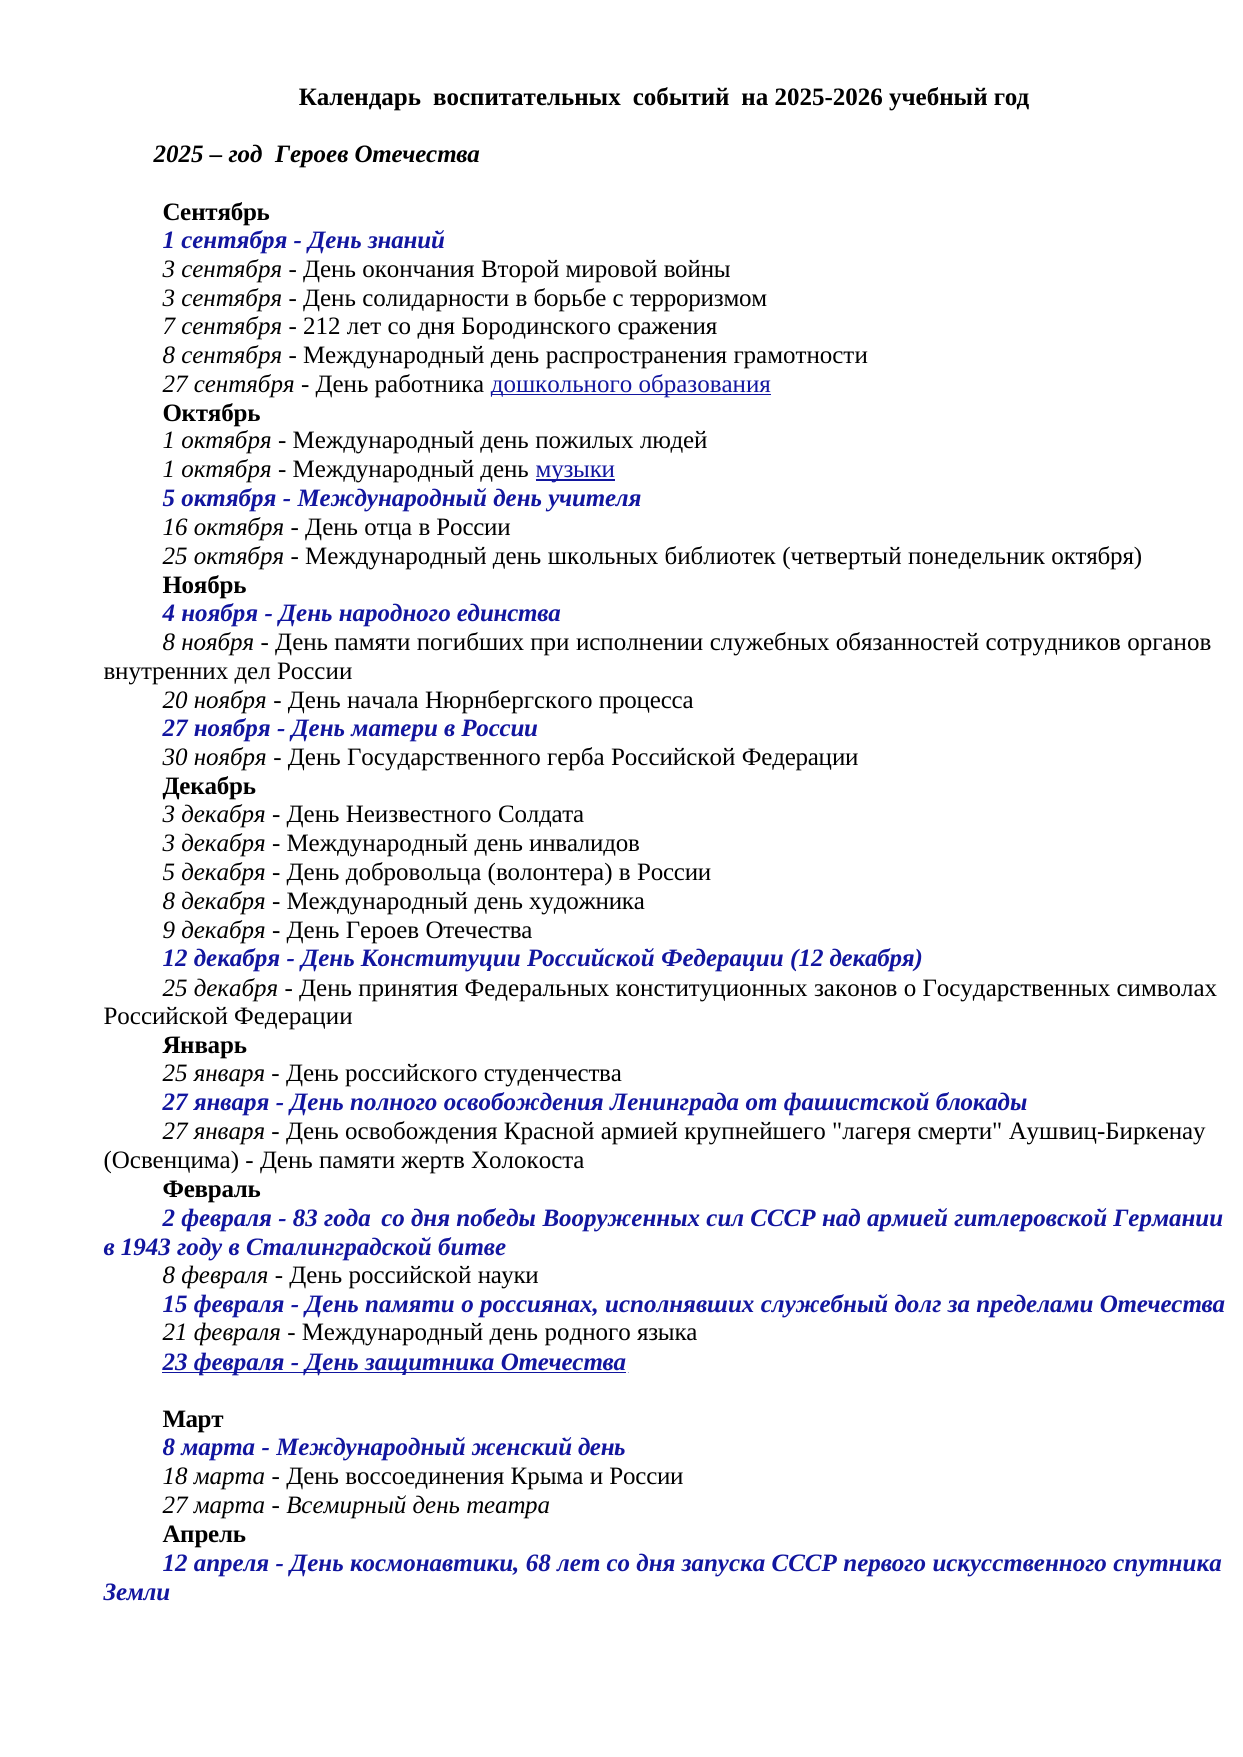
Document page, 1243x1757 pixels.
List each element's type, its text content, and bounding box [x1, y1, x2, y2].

text 25 октября - Международный день школьных библиотек (четвертый понедельник октября) [162, 541, 1228, 569]
text 7 сентября - 212 лет со дня Бородинского сражения [162, 311, 1228, 340]
text 27 января - День освобождения Красной армией крупнейшего "лагеря смерти" Аушвиц-Биркенау (Освенцима) - День памяти жертв Холокоста [103, 1116, 1228, 1174]
subtitle Январь [162, 1030, 1228, 1059]
text 8 сентября - Международный день распространения грамотности 27 сентября - День работника дошкольного образования Октябрь [162, 340, 868, 426]
subtitle 15 февраля - День памяти о россиянах, исполнявших служебный долг за пределами Отечества [162, 1289, 1228, 1318]
text 1 октября - Международный день музыки [162, 454, 1228, 483]
text 1 октября - Международный день пожилых людей [162, 426, 1228, 454]
text 8 декабря - Международный день художника [162, 886, 1228, 915]
text 20 ноября - День начала Нюрнбергского процесса [162, 685, 1228, 713]
text 30 ноября - День Государственного герба Российской Федерации [162, 742, 1228, 771]
text 23 февраля - День защитника Отечества [162, 1347, 1228, 1376]
subtitle 8 марта - Международный женский день [162, 1433, 1228, 1462]
subtitle 4 ноября - День народного единства [162, 599, 1228, 627]
text 3 декабря - Международный день инвалидов [162, 828, 1228, 857]
subtitle 5 октября - Международный день учителя [162, 484, 1228, 512]
subtitle Сентябрь [162, 197, 1228, 226]
subtitle Декабрь [162, 771, 1228, 800]
text 27 марта - Всемирный день театра [162, 1490, 1228, 1519]
subtitle Март [162, 1404, 1228, 1433]
subtitle 12 апреля - День космонавтики, 68 лет со дня запуска СССР первого искусственного спутника Земли [103, 1548, 1228, 1606]
text 25 января - День российского студенчества [162, 1059, 1228, 1087]
text 8 ноября - День памяти погибших при исполнении служебных обязанностей сотрудников органов внутренних дел России [103, 627, 1228, 685]
subtitle Календарь воспитательных событий на 2025-2026 учебный год [298, 82, 1228, 111]
subtitle 12 декабря - День Конституции Российской Федерации (12 декабря) [162, 944, 1228, 973]
subtitle Ноябрь [162, 570, 1228, 599]
text 3 сентября - День окончания Второй мировой войны [162, 254, 1228, 283]
text 18 марта - День воссоединения Крыма и России [162, 1462, 1228, 1490]
text 9 декабря - День Героев Отечества [162, 915, 1228, 943]
text 21 февраля - Международный день родного языка [162, 1318, 1228, 1346]
subtitle Апрель [162, 1519, 1228, 1548]
text 25 декабря - День принятия Федеральных конституционных законов о Государственных символах Российской Федерации [103, 973, 1228, 1030]
subtitle 27 января - День полного освобождения Ленинграда от фашистской блокады [162, 1088, 1228, 1116]
text 5 декабря - День добровольца (волонтера) в России [162, 857, 1228, 886]
text 2025 – год Героев Отечества [153, 139, 1228, 168]
subtitle 1 сентября - День знаний [162, 226, 1228, 254]
subtitle Февраль [162, 1174, 1228, 1203]
text 8 февраля - День российской науки [162, 1261, 1228, 1289]
text 16 октября - День отца в России [162, 512, 1228, 541]
subtitle 2 февраля - 83 года со дня победы Вооруженных сил СССР над армией гитлеровской Германии в 1943 году в Сталинградской битве [103, 1203, 1228, 1261]
subtitle 27 ноября - День матери в России [162, 714, 1228, 742]
text 3 сентября - День солидарности в борьбе с терроризмом [162, 283, 1228, 311]
text 3 декабря - День Неизвестного Солдата [162, 800, 1228, 828]
